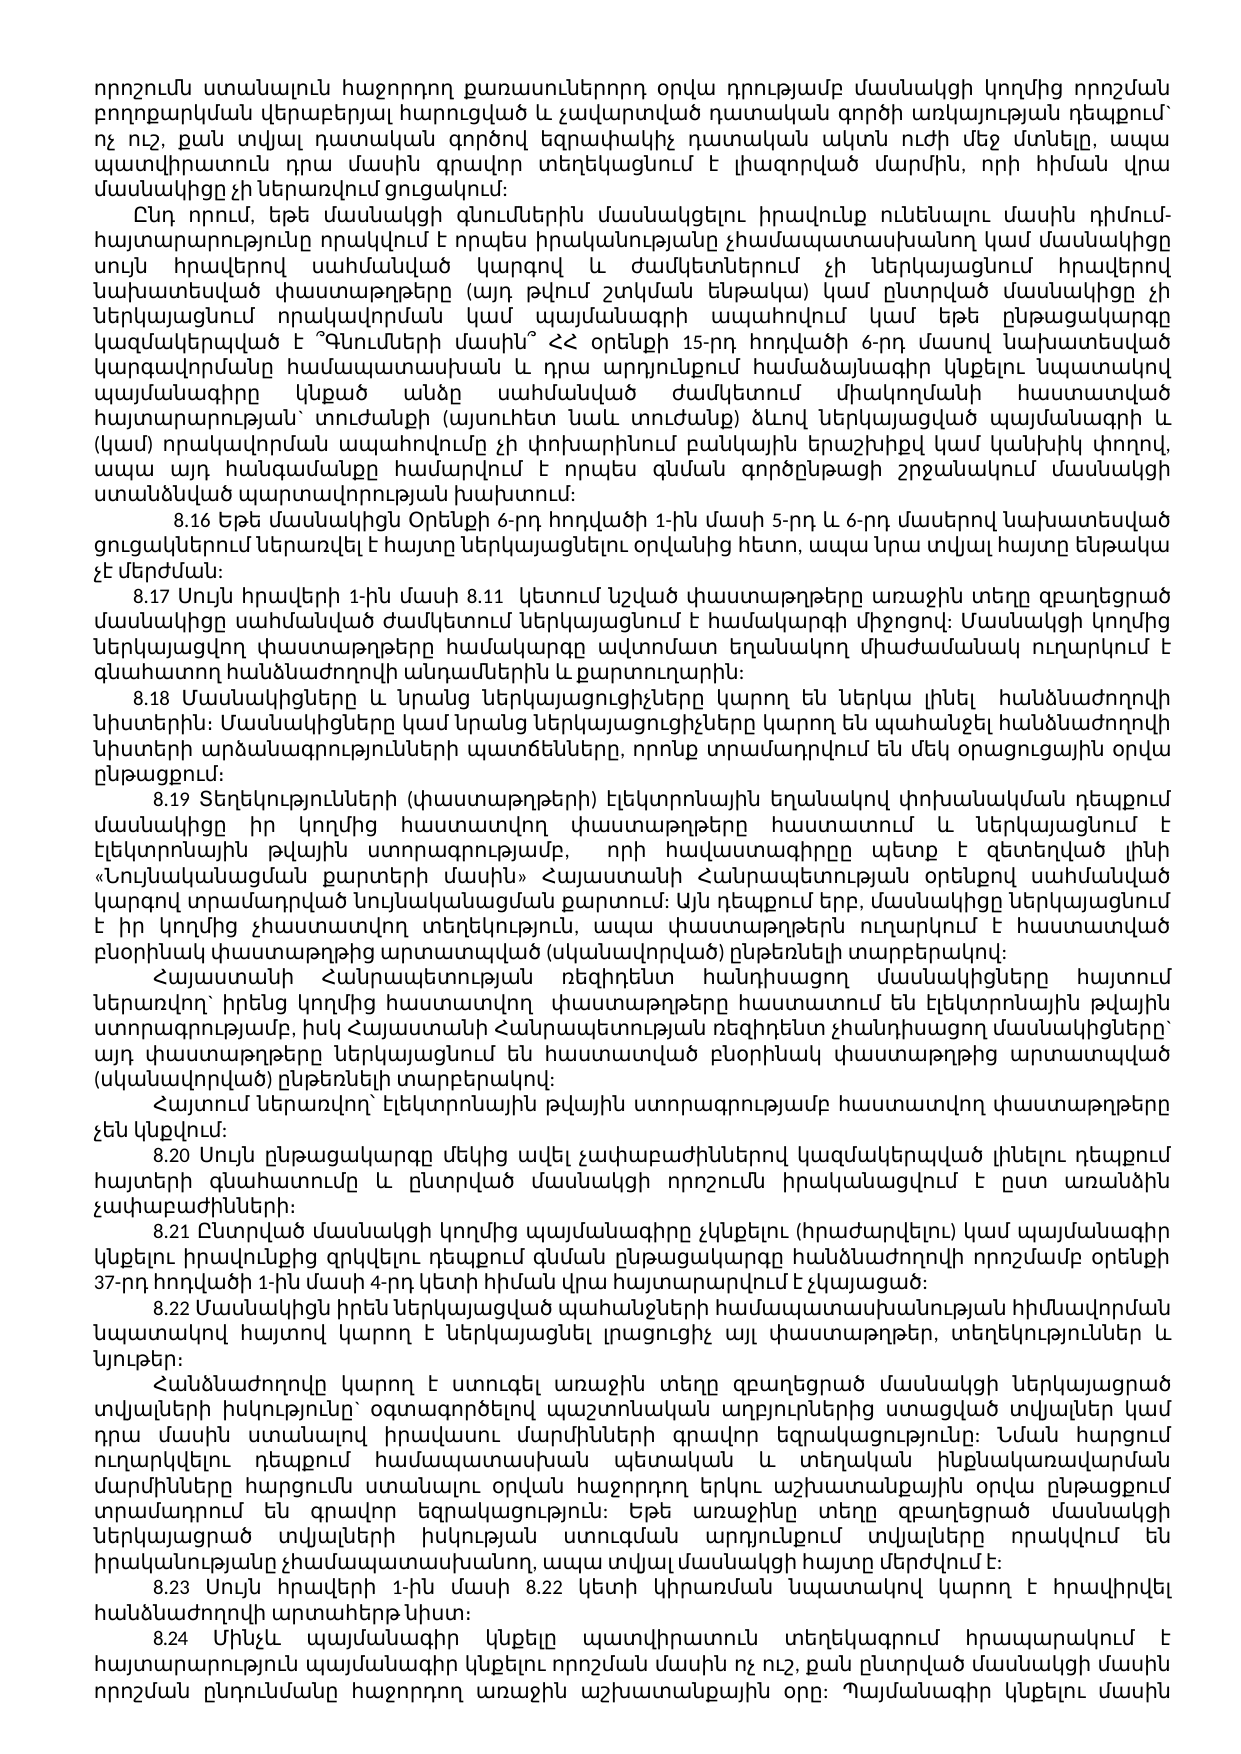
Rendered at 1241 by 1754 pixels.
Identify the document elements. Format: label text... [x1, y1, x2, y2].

text Հայաստանի Հանրապետության ռեզիդենտ հանդիսացող մասնակիցները հայտում ներառվող` իրենց կողմից հաստատվող փաստաթղթերը հաստատում են էլեկտրոնային թվային ստորագրությամբ, իսկ Հայաստանի Հանրապետության ռեզիդենտ չհանդիսացող մասնակիցները` այդ փաստաթղթերը ներկայացնում են հաստատված բնօրինակ փաստաթղթից արտատպված (սկանավորված) ընթեռնելի տարբերակով: [94, 964, 1171, 1092]
text 8.22 Մասնակիցն իրեն ներկայացված պահանջների համապատասխանության հիմնավորման նպատակով հայտով կարող է ներկայացնել լրացուցիչ այլ փաստաթղթեր, տեղեկություններ և նյութեր։ [94, 1295, 1171, 1371]
text Հայտում ներառվող՝ էլեկտրոնային թվային ստորագրությամբ հաստատվող փաստաթղթերը չեն կնքվում: [94, 1092, 1171, 1142]
text Ընդ որում, եթե մասնակցի գնումներին մասնակցելու իրավունք ունենալու մասին դիմում-հայտարարությունը որակվում է որպես իրականությանը չհամապատասխանող կամ մասնակիցը սույն հրավերով սահմանված կարգով և ժամկետներում չի ներկայացնում հրավերով նախատեսված փաստաթղթերը (այդ թվում շտկման ենթակա) կամ ընտրված մասնակիցը չի ներկայացնում որակավորման կամ պայմանագրի ապահովում կամ եթե ընթացակարգը կազմակերպված է ՞Գնումների մասին՞ ՀՀ օրենքի 15-րդ հոդվածի 6-րդ մասով նախատեսված կարգավորմանը համապատասխան և դրա արդյունքում համաձայնագիր կնքելու նպատակով պայմանագիրը կնքած անձը սահմանված ժամկետում միակողմանի հաստատված հայտարարության` տուժանքի (այսուհետ նաև տուժանք) ձևով ներկայացված պայմանագրի և (կամ) որակավորման ապահովումը չի փոխարինում բանկային երաշխիքվ կամ կանխիկ փողով, ապա այդ հանգամանքը համարվում է որպես գնման գործընթացի շրջանակում մասնակցի ստանձնված պարտավորության խախտում: [94, 202, 1171, 507]
text 8.21 Ընտրված մասնակցի կողմից պայմանագիրը չկնքելու (հրաժարվելու) կամ պայմանագիր կնքելու իրավունքից զրկվելու դեպքում գնման ընթացակարգը հանձնաժողովի որոշմամբ օրենքի 37-րդ հոդվածի 1-ին մասի 4-րդ կետի հիման վրա հայտարարվում է չկայացած: [94, 1219, 1171, 1295]
text 8.17 Սույն հրավերի 1-ին մասի 8.11 կետում նշված փաստաթղթերը առաջին տեղը զբաղեցրած մասնակիցը սահմանված ժամկետում ներկայացնում է համակարգի միջոցով: Մասնակցի կողմից ներկայացվող փաստաթղթերը համակարգը ավտոմատ եղանակող միաժամանակ ուղարկում է գնահատող հանձնաժողովի անդամներին և քարտուղարին: [94, 583, 1171, 685]
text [94, 75, 1171, 202]
text 8.20 Սույն ընթացակարգը մեկից ավել չափաբաժիններով կազմակերպված լինելու դեպքում հայտերի գնահատումը և ընտրված մասնակցի որոշումն իրականացվում է ըստ առանձին չափաբաժինների։ [94, 1142, 1171, 1219]
text Հանձնաժողովը կարող է ստուգել առաջին տեղը զբաղեցրած մասնակցի ներկայացրած տվյալների իսկությունը` օգտագործելով պաշտոնական աղբյուրներից ստացված տվյալներ կամ դրա մասին ստանալով իրավասու մարմինների գրավոր եզրակացությունը: Նման հարցում ուղարկվելու դեպքում համապատասխան պետական և տեղական ինքնակառավարման մարմինները հարցումն ստանալու օրվան հաջորդող երկու աշխատանքային օրվա ընթացքում տրամադրում են գրավոր եզրակացություն: Եթե առաջինը տեղը զբաղեցրած մասնակցի ներկայացրած տվյալների իսկության ստուգման արդյունքում տվյալները որակվում են իրականությանը չհամապատասխանող, ապա տվյալ մասնակցի հայտը մերժվում է: [94, 1371, 1171, 1574]
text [94, 1625, 1171, 1704]
text 8.16 Եթե մասնակիցն Օրենքի 6-րդ հոդվածի 1-ին մասի 5-րդ և 6-րդ մասերով նախատեսված ցուցակներում ներառվել է հայտը ներկայացնելու օրվանից հետո, ապա նրա տվյալ հայտը ենթակա չէ մերժման: [94, 507, 1171, 583]
text 8.18 Մասնակիցները և նրանց ներկայացուցիչները կարող են ներկա լինել հանձնաժողովի նիստերին։ Մասնակիցները կամ նրանց ներկայացուցիչները կարող են պահանջել հանձնաժողովի նիստերի արձանագրությունների պատճենները, որոնք տրամադրվում են մեկ օրացուցային օրվա ընթացքում։ [94, 685, 1171, 787]
text 8.19 Տեղեկությունների (փաստաթղթերի) էլեկտրոնային եղանակով փոխանակման դեպքում մասնակիցը իր կողմից հաստատվող փաստաթղթերը հաստատում և ներկայացնում է էլեկտրոնային թվային ստորագրությամբ, որի հավաստագիրըը պետք է զետեղված լինի «Նույնականացման քարտերի մասին» Հայաստանի Հանրապետության օրենքով սահմանված կարգով տրամադրված նույնականացման քարտում: Այն դեպքում երբ, մասնակիցը ներկայացնում է իր կողմից չհաստատվող տեղեկություն, ապա փաստաթղթերն ուղարկում է հաստատված բնօրինակ փաստաթղթից արտատպված (սկանավորված) ընթեռնելի տարբերակով: [94, 787, 1171, 964]
text 8.23 Սույն հրավերի 1-ին մասի 8.22 կետի կիրառման նպատակով կարող է հրավիրվել հանձնաժողովի արտահերթ նիստ։ [94, 1574, 1171, 1625]
